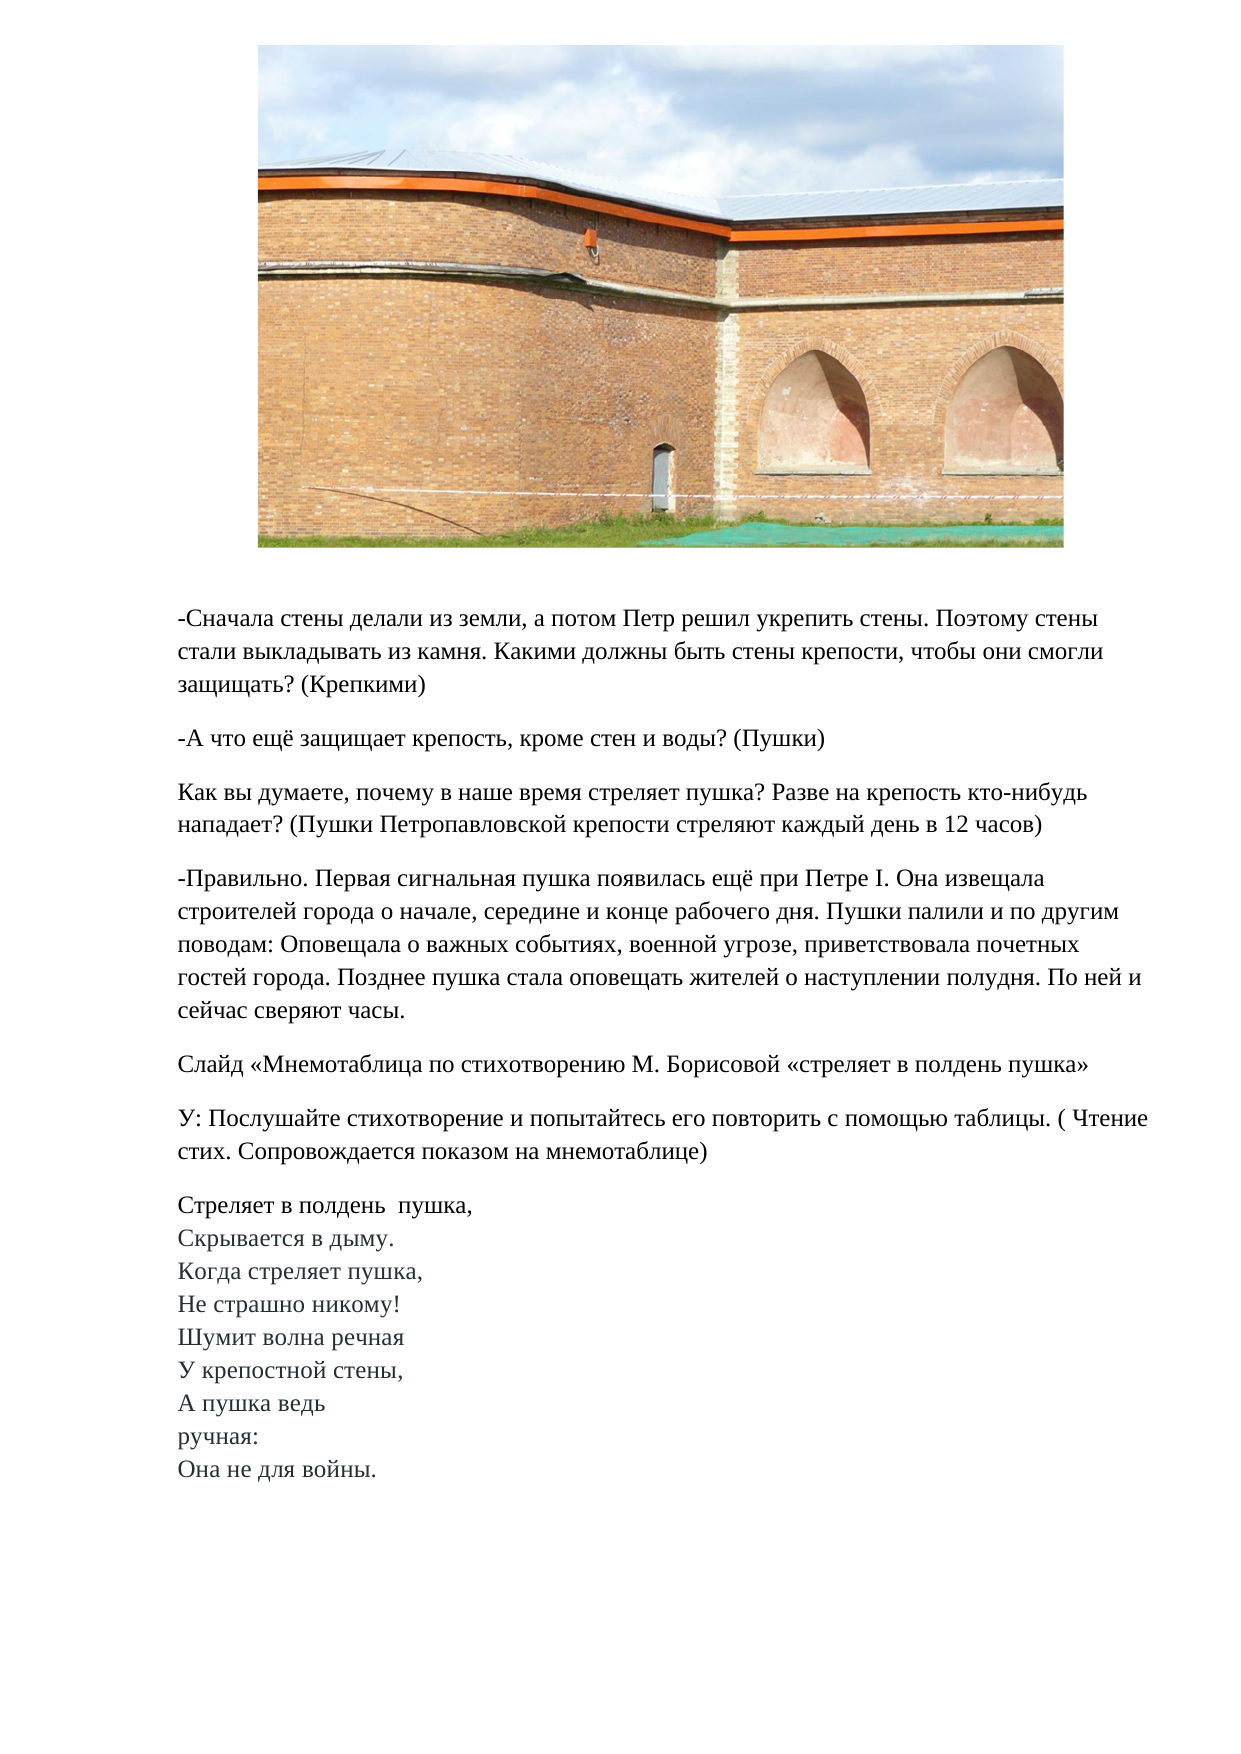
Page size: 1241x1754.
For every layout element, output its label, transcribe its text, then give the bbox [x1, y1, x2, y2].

text -А что ещё защищает крепость, кроме стен и воды? (Пушки) [177, 723, 1152, 751]
text Слайд «Мнемотаблица по стихотворению М. Борисовой «стреляет в полдень пушка» [177, 1049, 1152, 1078]
text Стреляет в полдень пушка, Скрывается в дыму. Когда стреляет пушка, Не страшно никому! Шумит волна речная У крепостной стены, А пушка ведь ручная: Она не для войны. [177, 1190, 1152, 1483]
picture [257, 45, 1063, 548]
text -Правильно. Первая сигнальная пушка появилась ещё при Петре I. Она извещала строителей города о начале, середине и конце рабочего дня. Пушки палили и по другим поводам: Оповещала о важных событиях, военной угрозе, приветствовала почетных гостей города. Позднее пушка стала оповещать жителей о наступлении полудня. По ней и сейчас сверяют часы. [177, 863, 1152, 1024]
text У: Послушайте стихотворение и попытайтесь его повторить с помощью таблицы. ( Чтение стих. Сопровождается показом на мнемотаблице) [177, 1103, 1152, 1165]
text Как вы думаете, почему в наше время стреляет пушка? Разве на крепость кто-нибудь нападает? (Пушки Петропавловской крепости стреляют каждый день в 12 часов) [177, 777, 1152, 838]
text -Сначала стены делали из земли, а потом Петр решил укрепить стены. Поэтому стены стали выкладывать из камня. Какими должны быть стены крепости, чтобы они смогли защищать? (Крепкими) [177, 603, 1152, 698]
